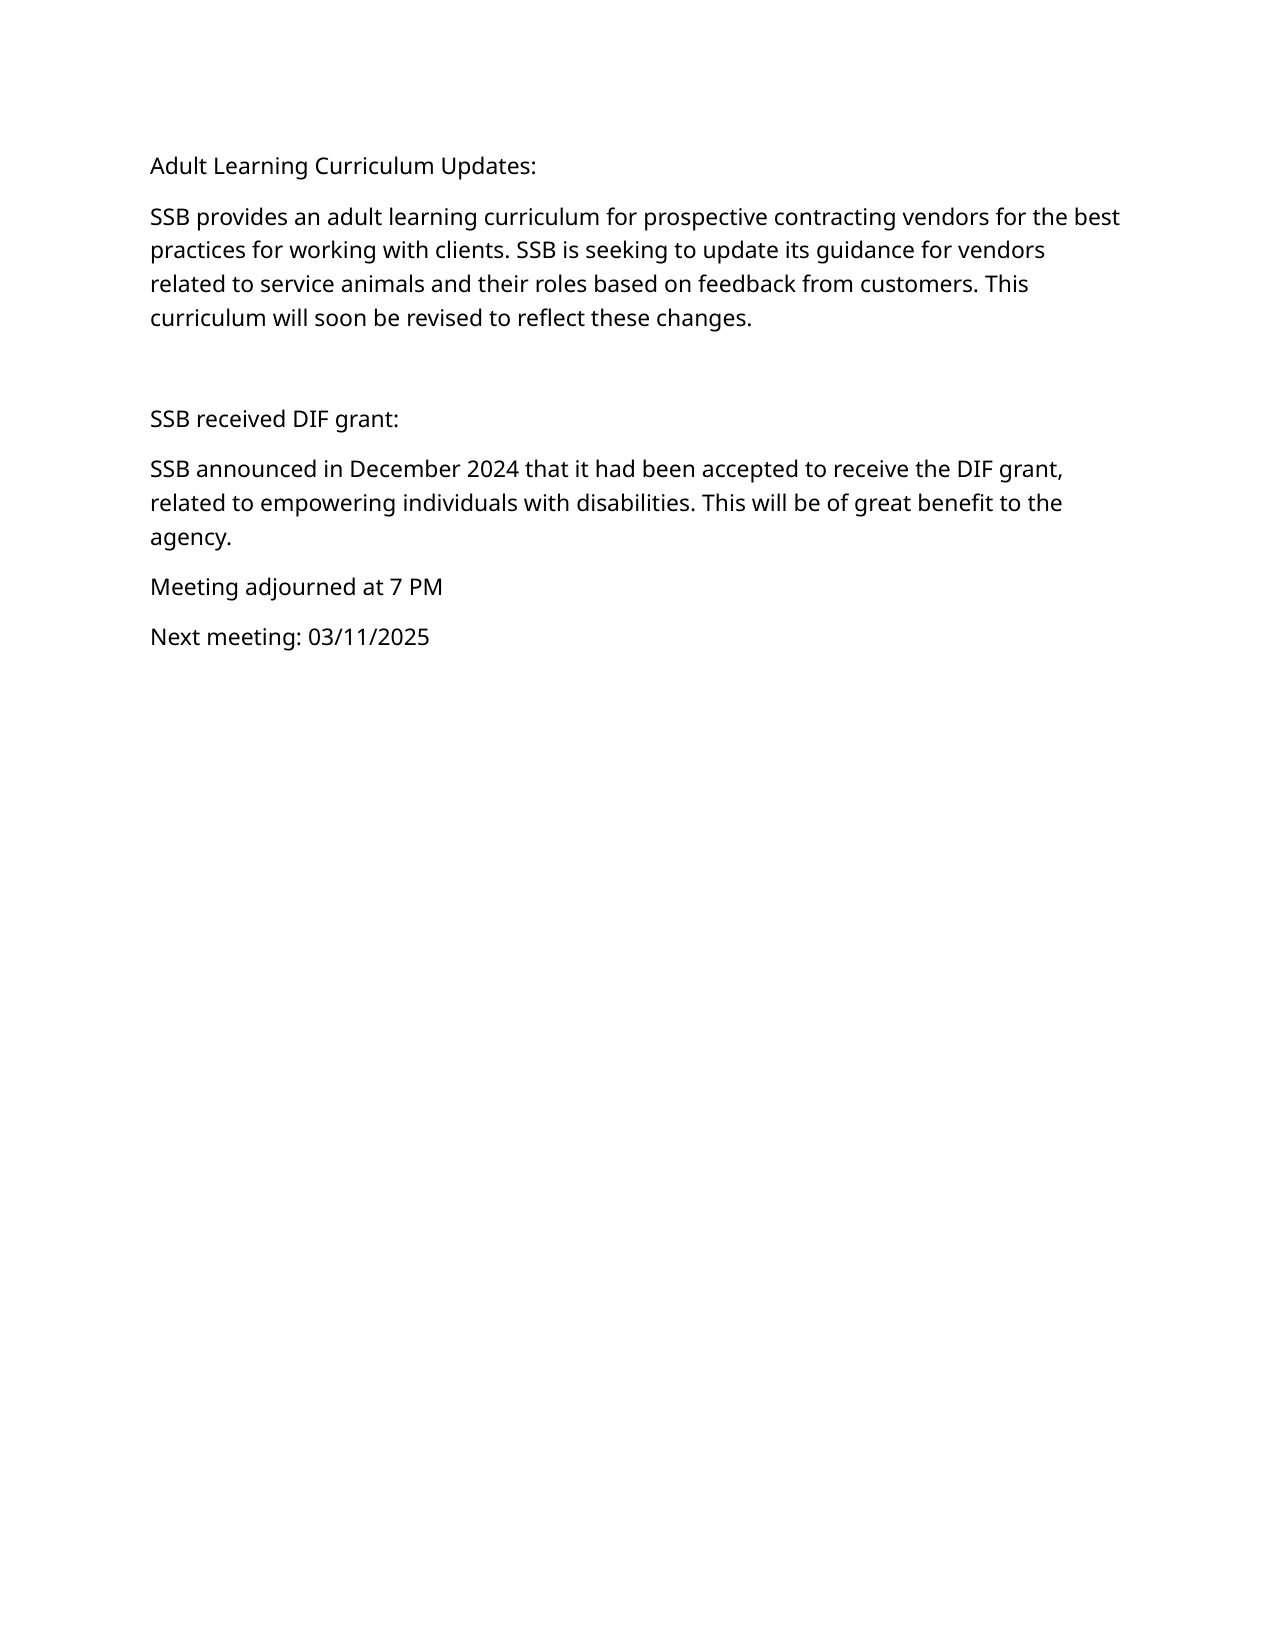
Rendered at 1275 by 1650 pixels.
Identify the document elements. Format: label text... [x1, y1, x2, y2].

text Adult Learning Curriculum Updates: [150, 150, 1125, 181]
text SSB received DIF grant: [150, 402, 1125, 434]
text Next meeting: 03/11/2025 [150, 621, 1125, 652]
text SSB provides an adult learning curriculum for prospective contracting vendors for the best practices for working with clients. SSB is seeking to update its guidance for vendors related to service animals and their roles based on feedback from customers. This curriculum will soon be revised to reflect these changes. [150, 200, 1125, 333]
text SSB announced in December 2024 that it had been accepted to receive the DIF grant, related to empowering individuals with disabilities. This will be of great benefit to the agency. [150, 453, 1125, 552]
text Meeting adjourned at 7 PM [150, 571, 1125, 602]
